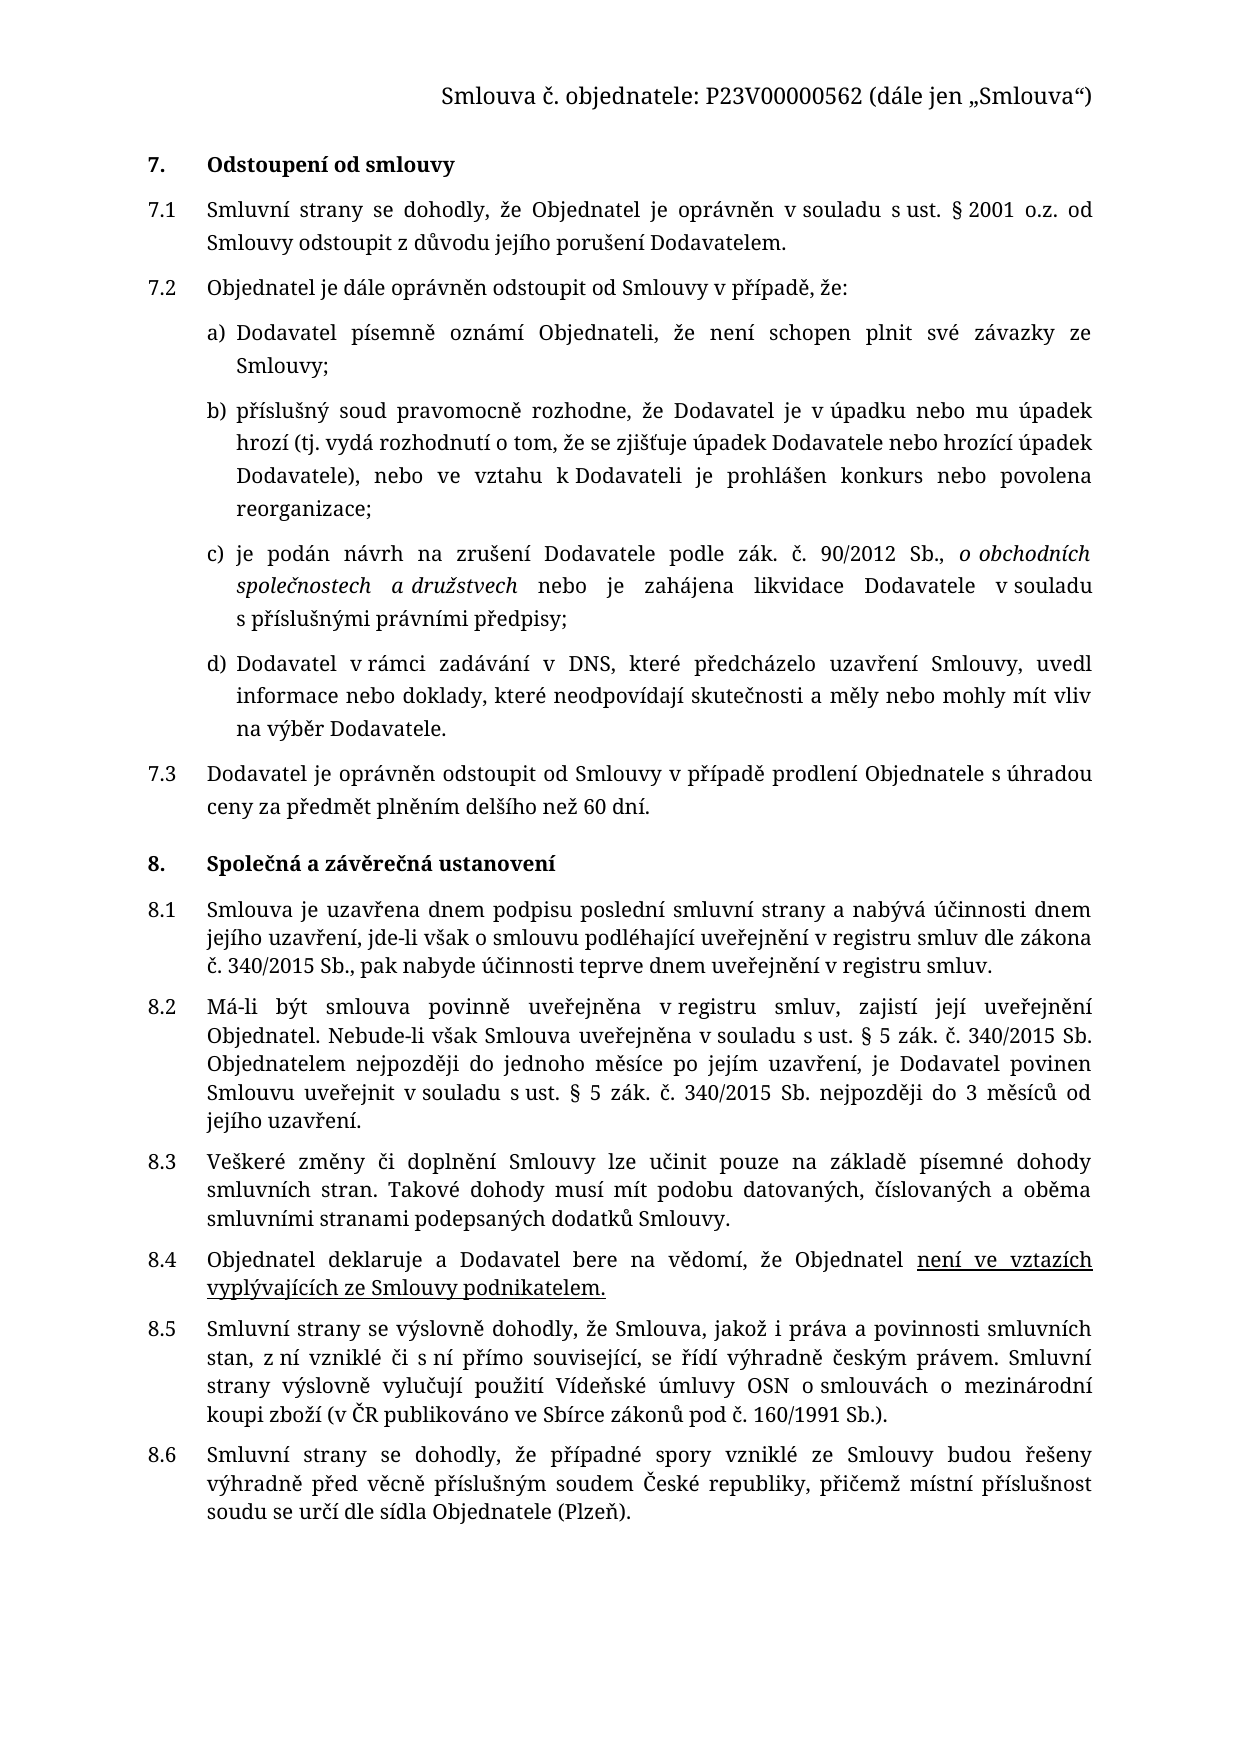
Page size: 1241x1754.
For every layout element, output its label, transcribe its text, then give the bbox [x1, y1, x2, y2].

list Dodavatel v rámci zadávání v DNS, které předcházelo uzavření Smlouvy, uvedl informace nebo doklady, které neodpovídají skutečnosti a měly nebo mohly mít vliv na výběr Dodavatele. [207, 649, 1093, 743]
list Veškeré změny či doplnění Smlouvy lze učinit pouze na základě písemné dohody smluvních stran. Takové dohody musí mít podobu datovaných, číslovaných a oběma smluvními stranami podepsaných dodatků Smlouvy. [148, 1147, 1093, 1232]
list Smlouva je uzavřena dnem podpisu poslední smluvní strany a nabývá účinnosti dnem jejího uzavření, jde-li však o smlouvu podléhající uveřejnění v registru smluv dle zákona č. 340/2015 Sb., pak nabyde účinnosti teprve dnem uveřejnění v registru smluv. [148, 895, 1093, 980]
list Smluvní strany se výslovně dohodly, že Smlouva, jakož i práva a povinnosti smluvních stan, z ní vzniklé či s ní přímo související, se řídí výhradně českým právem. Smluvní strany výslovně vylučují použití Vídeňské úmluvy OSN o smlouvách o mezinárodní koupi zboží (v ČR publikováno ve Sbírce zákonů pod č. 160/1991 Sb.). [148, 1314, 1093, 1428]
list Odstoupení od smlouvy [148, 150, 1093, 179]
list Smluvní strany se dohodly, že případné spory vzniklé ze Smlouvy budou řešeny výhradně před věcně příslušným soudem České republiky, přičemž místní příslušnost soudu se určí dle sídla Objednatele (Plzeň). [148, 1441, 1093, 1526]
list je podán návrh na zrušení Dodavatele podle zák. č. 90/2012 Sb., o obchodních společnostech a družstvech nebo je zahájena likvidace Dodavatele v souladu s příslušnými právními předpisy; [207, 539, 1093, 632]
list Dodavatel je oprávněn odstoupit od Smlouvy v případě prodlení Objednatele s úhradou ceny za předmět plněním delšího než 60 dní. [148, 759, 1093, 820]
list Dodavatel písemně oznámí Objednateli, že není schopen plnit své závazky ze Smlouvy; [207, 318, 1093, 379]
list Objednatel je dále oprávněn odstoupit od Smlouvy v případě, že: [148, 273, 1093, 301]
list příslušný soud pravomocně rozhodne, že Dodavatel je v úpadku nebo mu úpadek hrozí (tj. vydá rozhodnutí o tom, že se zjišťuje úpadek Dodavatele nebo hrozící úpadek Dodavatele), nebo ve vztahu k Dodavateli je prohlášen konkurs nebo povolena reorganizace; [207, 396, 1093, 522]
list Má-li být smlouva povinně uveřejněna v registru smluv, zajistí její uveřejnění Objednatel. Nebude-li však Smlouva uveřejněna v souladu s ust. § 5 zák. č. 340/2015 Sb. Objednatelem nejpozději do jednoho měsíce po jejím uzavření, je Dodavatel povinen Smlouvu uveřejnit v souladu s ust. § 5 zák. č. 340/2015 Sb. nejpozději do 3 měsíců od jejího uzavření. [148, 992, 1093, 1135]
list Smluvní strany se dohodly, že Objednatel je oprávněn v souladu s ust. § 2001 o.z. od Smlouvy odstoupit z důvodu jejího porušení Dodavatelem. [148, 195, 1093, 256]
list Společná a závěrečná ustanovení [148, 849, 1093, 878]
list Objednatel deklaruje a Dodavatel bere na vědomí, že Objednatel není ve vztazích vyplývajících ze Smlouvy podnikatelem. [148, 1245, 1093, 1302]
